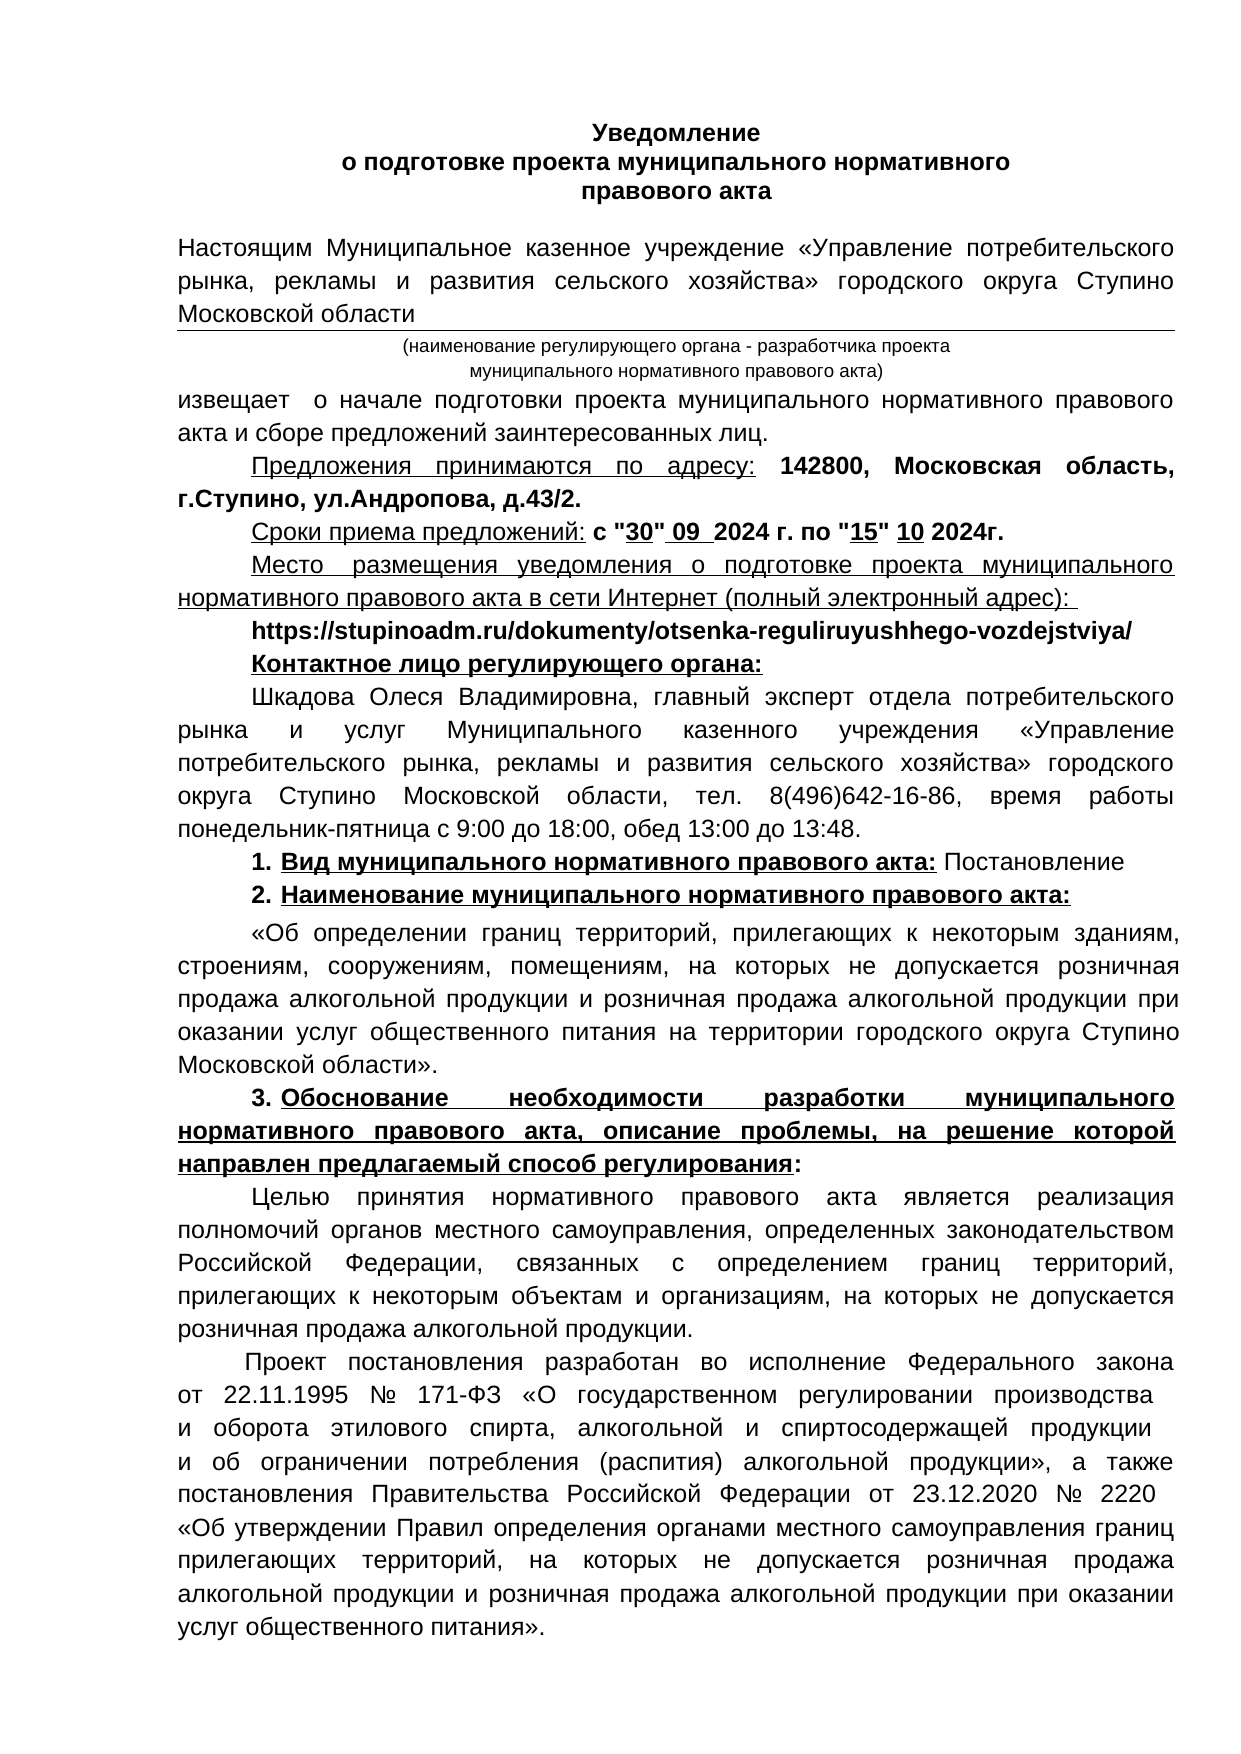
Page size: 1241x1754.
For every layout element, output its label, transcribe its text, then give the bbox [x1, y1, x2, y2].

list Целью принятия нормативного правового акта является реализация полномочий органов местного самоуправления, определенных законодательством Российской Федерации, связанных с определением границ территорий, прилегающих к некоторым объектам и организациям, на которых не допускается розничная продажа алкогольной продукции. [177, 1182, 1175, 1343]
text Предложения принимаются по адресу: 142800, Московская область, г.Ступино, ул.Андропова, д.43/2. [177, 451, 1175, 513]
text Настоящим Муниципальное казенное учреждение «Управление потребительского рынка, рекламы и развития сельского хозяйства» городского округа Ступино Московской области [177, 233, 1175, 330]
list Обоснование необходимости разработки муниципального нормативного правового акта, описание проблемы, на решение которой направлен предлагаемый способ регулирования: [177, 1083, 1175, 1141]
text Место размещения уведомления о подготовке проекта муниципального нормативного правового акта в сети Интернет (полный электронный адрес): [177, 550, 1175, 612]
text Шкадова Олеся Владимировна, главный эксперт отдела потребительского рынка и услуг Муниципального казенного учреждения «Управление потребительского рынка, рекламы и развития сельского хозяйства» городского округа Ступино Московской области, тел. 8(496)642-16-86, время работы понедельник-пятница с 9:00 до 18:00, обед 13:00 до 13:48. [177, 682, 1175, 843]
text правового акта [177, 176, 1175, 204]
text (наименование регулирующего органа - разработчика проекта [177, 335, 1175, 357]
text Сроки приема предложений: с "30" 09 2024 г. по "15" 10 2024г. [177, 517, 1175, 546]
text Контактное лицо регулирующего органа: [177, 649, 1175, 678]
text муниципального нормативного правового акта) [177, 360, 1175, 382]
text https://stupinoadm.ru/dokumenty/otsenka-reguliruyushhego-vozdejstviya/ [177, 616, 1175, 645]
text «Об определении границ территорий, прилегающих к некоторым зданиям, строениям, сооружениям, помещениям, на которых не допускается розничная продажа алкогольной продукции и розничная продажа алкогольной продукции при оказании услуг общественного питания на территории городского округа Ступино Московской области». [177, 918, 1181, 1079]
title Наименование муниципального нормативного правового акта: [251, 880, 1175, 909]
text о подготовке проекта муниципального нормативного [177, 147, 1175, 176]
text Уведомление [177, 118, 1175, 147]
list Вид муниципального нормативного правового акта: Постановление [251, 847, 1175, 876]
text Проект постановления разработан во исполнение Федерального закона от 22.11.1995 № 171-ФЗ «О государственном регулировании производства и оборота этилового спирта, алкогольной и спиртосодержащей продукции и об ограничении потребления (распития) алкогольной продукции», а также постановления Правительства Российской Федерации от 23.12.2020 № 2220 «Об утверждении Правил определения органами местного самоуправления границ прилегающих территорий, на которых не допускается розничная продажа алкогольной продукции и розничная продажа алкогольной продукции при оказании услуг общественного питания». [177, 1347, 1175, 1640]
list Обоснование необходимости разработки муниципального нормативного правового акта, описание проблемы, на решение которой направлен предлагаемый способ регулирования: [177, 1142, 1175, 1178]
text извещает о начале подготовки проекта муниципального нормативного правового акта и сборе предложений заинтересованных лиц. [177, 385, 1175, 447]
